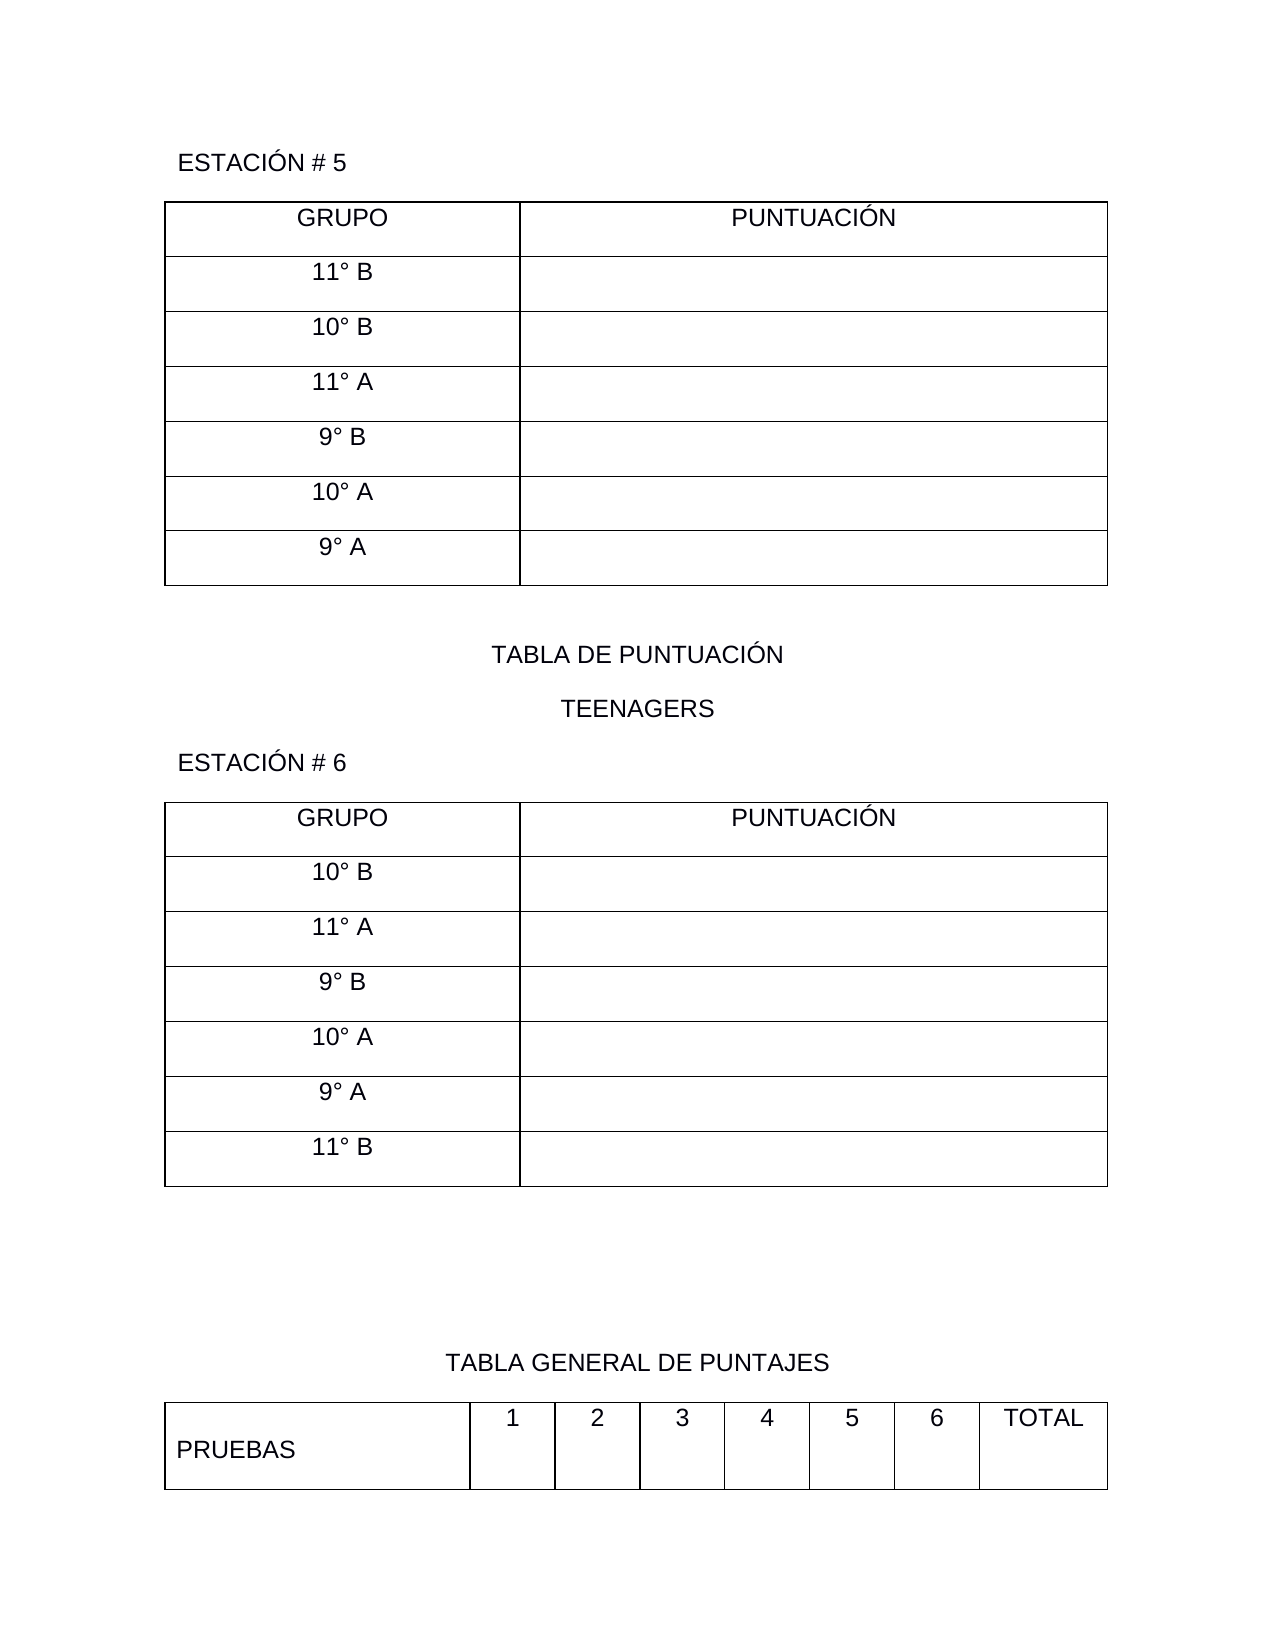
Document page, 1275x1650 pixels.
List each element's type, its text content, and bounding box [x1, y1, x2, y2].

table_cell [521, 422, 1107, 476]
table_header PUNTUACIÓN [521, 203, 1107, 256]
table_header 1 [471, 1403, 554, 1489]
table_cell [521, 531, 1107, 585]
table_header 2 [556, 1403, 639, 1489]
table_cell [521, 257, 1107, 311]
table_cell 11° B [166, 257, 519, 311]
table_cell [521, 967, 1107, 1021]
table_cell 11° B [166, 1132, 519, 1186]
table_header 4 [725, 1403, 809, 1489]
table_cell 10° B [166, 857, 519, 911]
table_cell 10° A [166, 477, 519, 530]
table_cell [521, 1132, 1107, 1186]
text ESTACIÓN # 6 [177, 748, 1098, 777]
table_header PUNTUACIÓN [521, 803, 1107, 856]
table_cell 9° A [166, 1077, 519, 1131]
table_cell 10° B [166, 312, 519, 366]
text TABLA DE PUNTUACIÓN [177, 640, 1098, 669]
table_header GRUPO [166, 803, 519, 856]
table_header 6 [895, 1403, 979, 1489]
table_cell 9° A [166, 531, 519, 585]
text TEENAGERS [177, 694, 1098, 723]
table_cell [521, 912, 1107, 966]
table_header 3 [641, 1403, 724, 1489]
table_cell 11° A [166, 367, 519, 421]
table_cell 10° A [166, 1022, 519, 1076]
table_header GRUPO [166, 203, 519, 256]
text ESTACIÓN # 5 [177, 148, 1098, 176]
table_cell [521, 857, 1107, 911]
table_cell [521, 312, 1107, 366]
table_header 5 [810, 1403, 894, 1489]
table_cell [521, 1077, 1107, 1131]
table_cell [521, 477, 1107, 530]
table_cell 11° A [166, 912, 519, 966]
text TABLA GENERAL DE PUNTAJES [177, 1348, 1098, 1377]
table_header PRUEBAS GRADOS [166, 1403, 469, 1489]
table_cell 9° B [166, 967, 519, 1021]
table_cell [521, 367, 1107, 421]
table_cell 9° B [166, 422, 519, 476]
table_cell [521, 1022, 1107, 1076]
table_header TOTAL [980, 1403, 1107, 1489]
